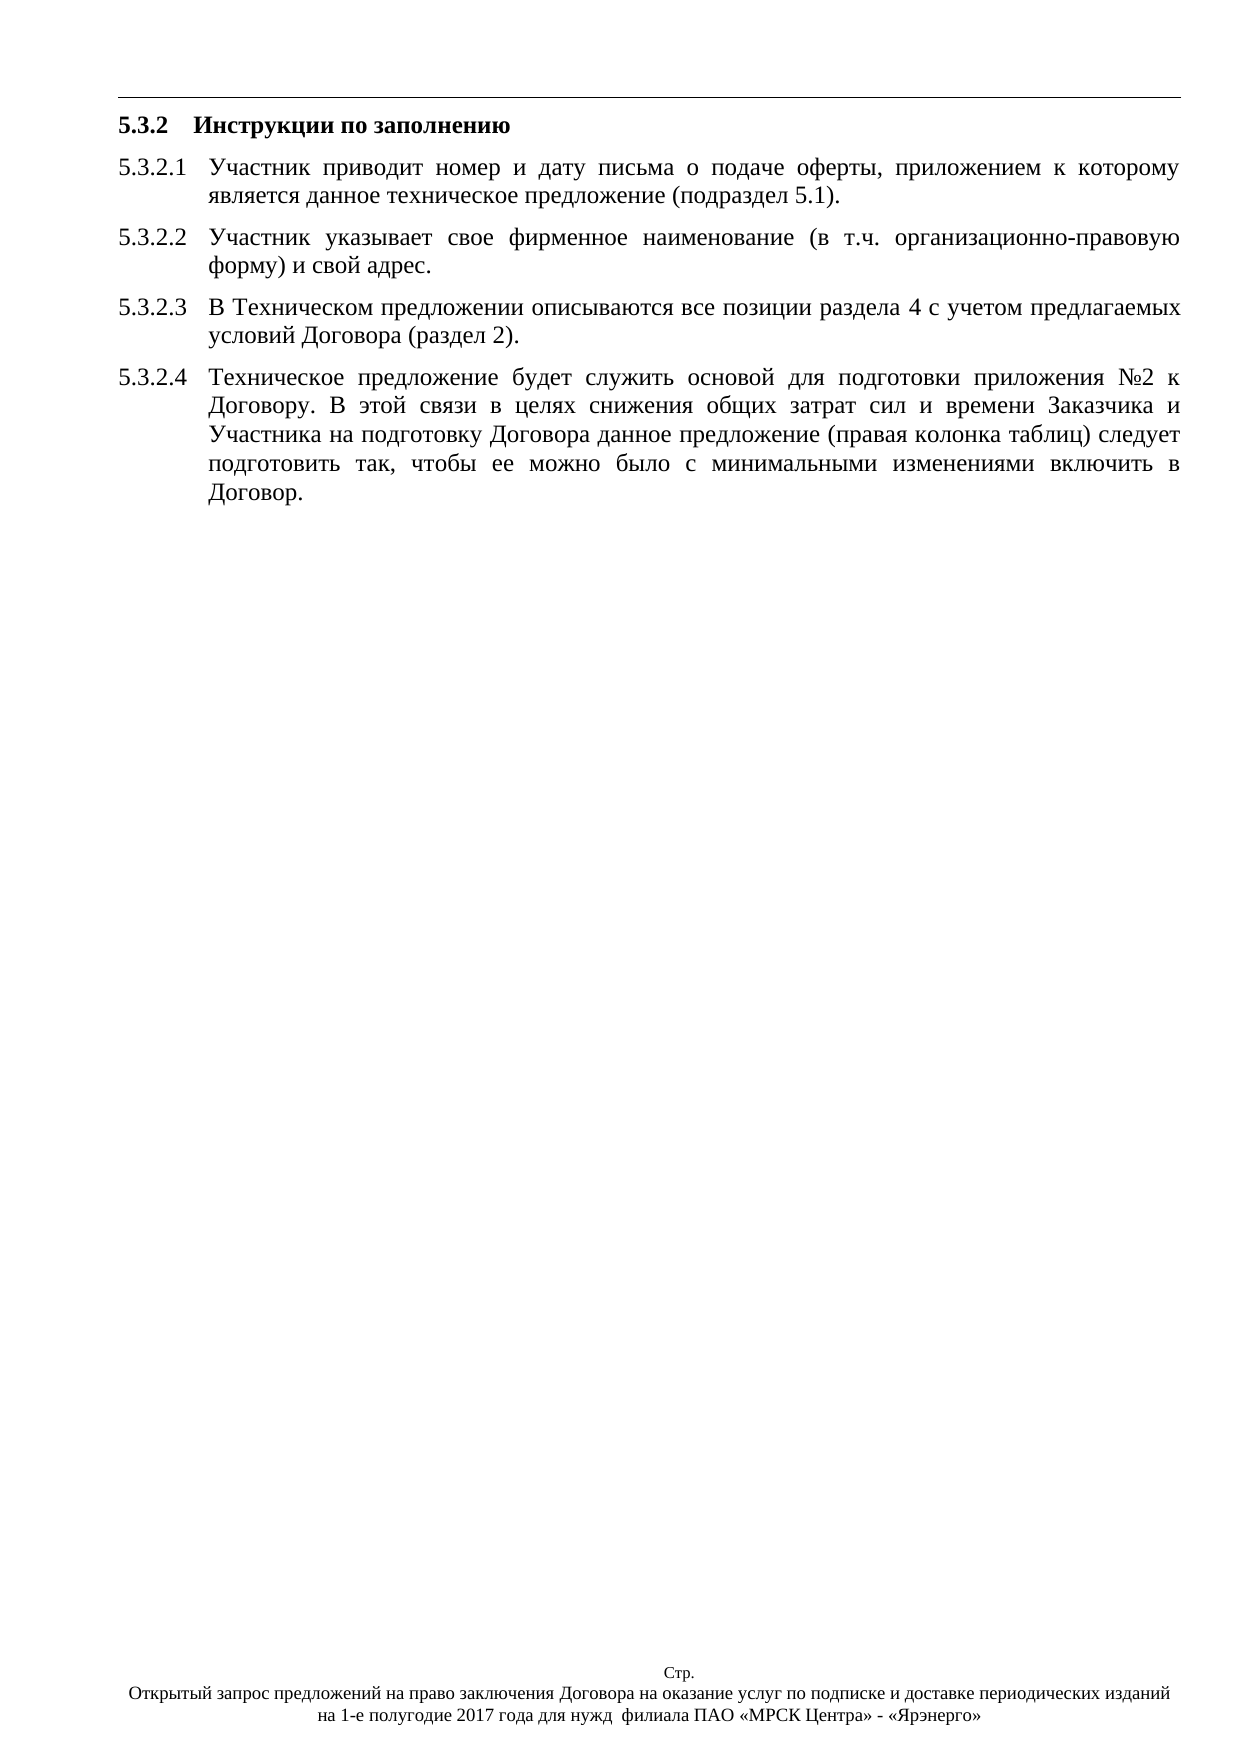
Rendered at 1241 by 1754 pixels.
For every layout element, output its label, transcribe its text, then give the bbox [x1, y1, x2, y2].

subtitle Инструкции по заполнению [118, 111, 1181, 139]
list Участник приводит номер и дату письма о подаче оферты, приложением к которому является данное техническое предложение (подраздел 5.1). [118, 152, 1181, 209]
list Участник указывает свое фирменное наименование (в т.ч. организационно-правовую форму) и свой адрес. [118, 222, 1181, 279]
list В Техническом предложении описываются все позиции раздела 4 с учетом предлагаемых условий Договора (раздел 2). [118, 292, 1181, 349]
list Техническое предложение будет служить основой для подготовки приложения №2 к Договору. В этой связи в целях снижения общих затрат сил и времени Заказчика и Участника на подготовку Договора данное предложение (правая колонка таблиц) следует подготовить так, чтобы ее можно было с минимальными изменениями включить в Договор. [118, 362, 1181, 506]
